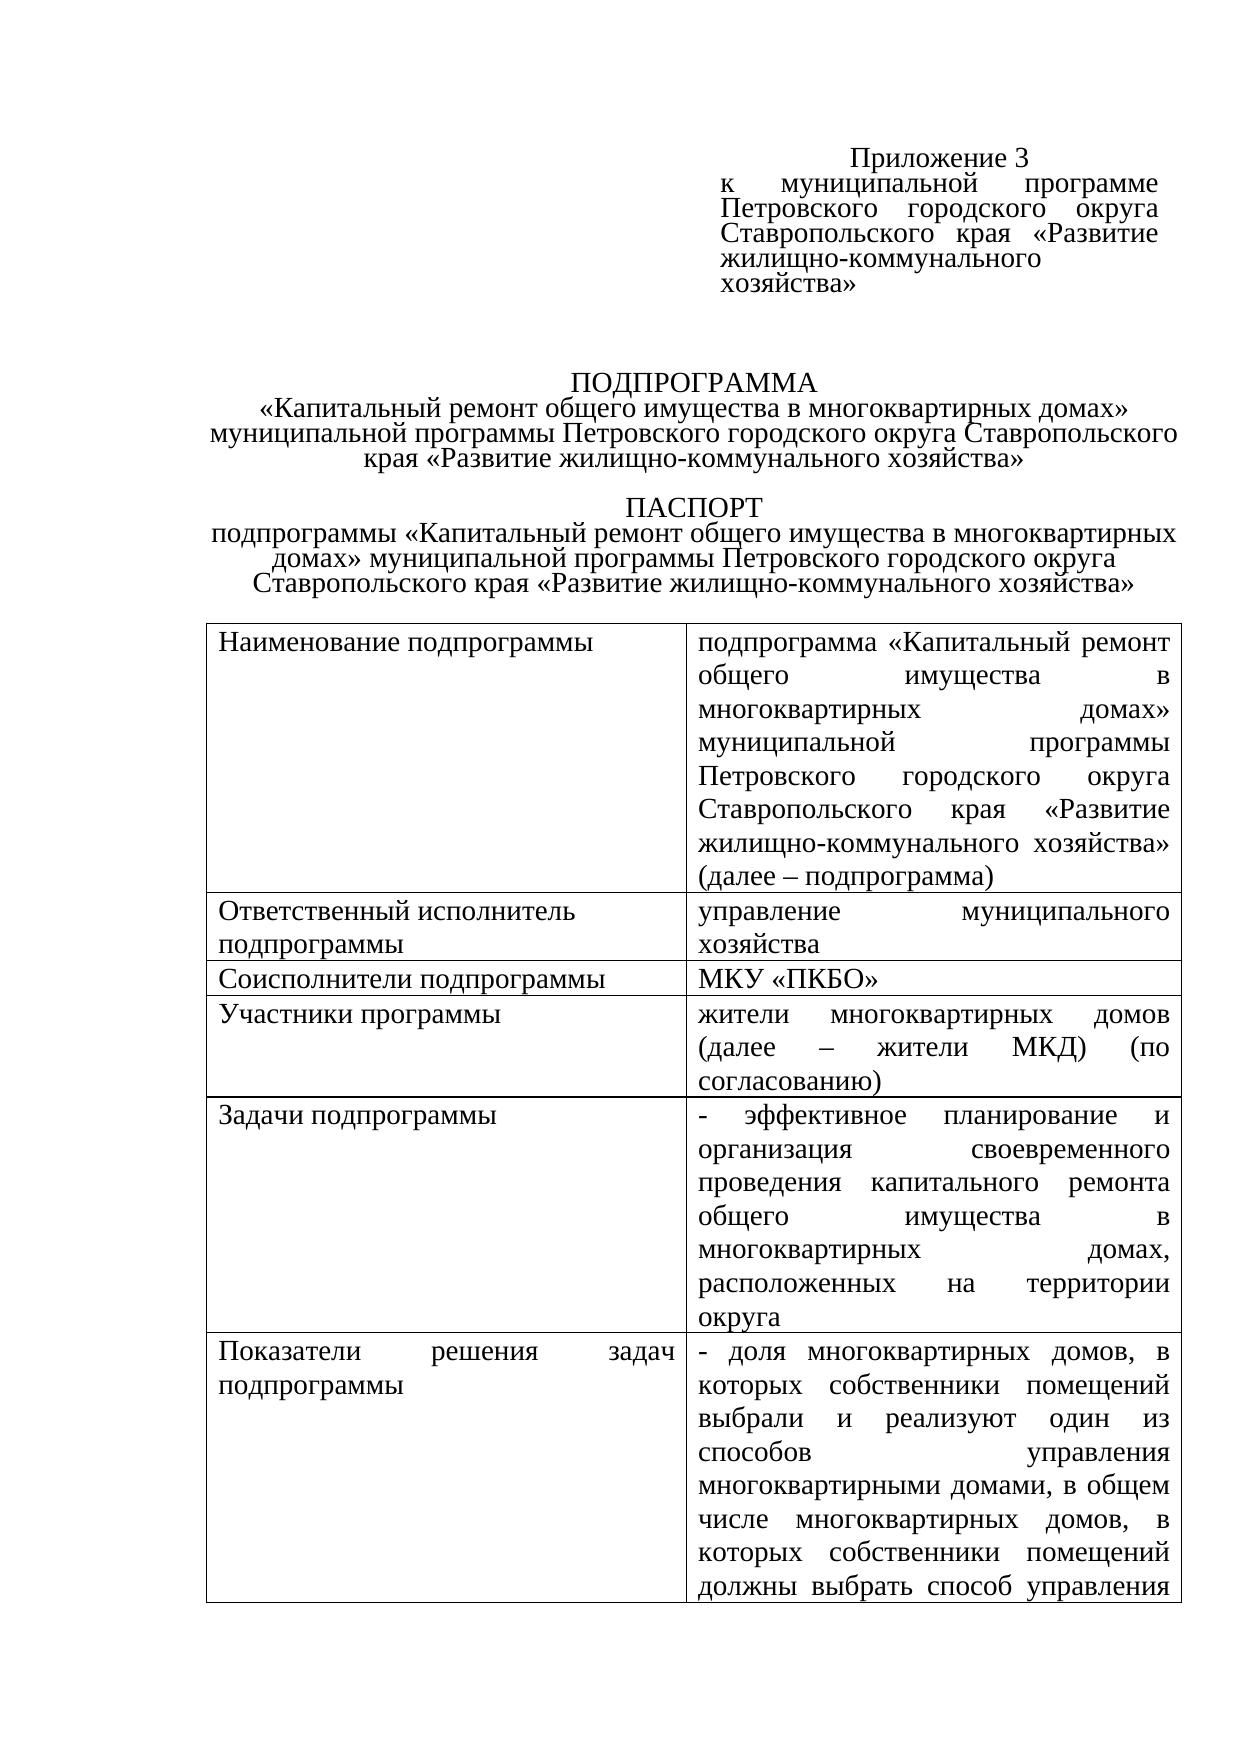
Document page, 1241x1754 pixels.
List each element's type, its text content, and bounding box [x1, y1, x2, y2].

table_cell - эффективное планирование и организация своевременного проведения капитального ремонта общего имущества в многоквартирных домах, расположенных на территории округа [687, 1098, 1181, 1332]
table_cell Соисполнители подпрограммы [207, 961, 686, 995]
table_cell Задачи подпрограммы [207, 1098, 686, 1332]
text ПОДПРОГРАММА [207, 373, 619, 398]
table_header Наименование подпрограммы [207, 624, 686, 892]
table_cell МКУ «ПКБО» [687, 961, 1181, 995]
table_header подпрограмма «Капитальный ремонт общего имущества в многоквартирных домах» муниципальной программы Петровского городского округа Ставропольского края «Развитие жилищно-коммунального хозяйства» (далее – подпрограмма) [687, 624, 1181, 892]
table_cell управление муниципального хозяйства [687, 893, 1181, 960]
text «Капитальный ремонт общего имущества в многоквартирных домах» муниципальной программы Петровского городского округа Ставропольского края «Развитие жилищно-коммунального хозяйства» [207, 398, 1181, 473]
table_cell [687, 1333, 1181, 1602]
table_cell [207, 1333, 686, 1602]
table_cell жители многоквартирных домов (далее – жители МКД) (по согласованию) [687, 996, 1181, 1096]
text ПАСПОРТ [207, 498, 1181, 523]
text подпрограммы «Капитальный ремонт общего имущества в многоквартирных домах» муниципальной программы Петровского городского округа Ставропольского края «Развитие жилищно-коммунального хозяйства» [207, 523, 1181, 598]
table_cell Участники программы [207, 996, 686, 1096]
table_header Приложение 3 к муниципальной программе Петровского городского округа Ставропольского края «Развитие жилищно-коммунального хозяйства» [709, 148, 1170, 323]
table_cell Ответственный исполнитель подпрограммы [207, 893, 686, 960]
text ПОДПРОГРАММА [629, 373, 1181, 398]
